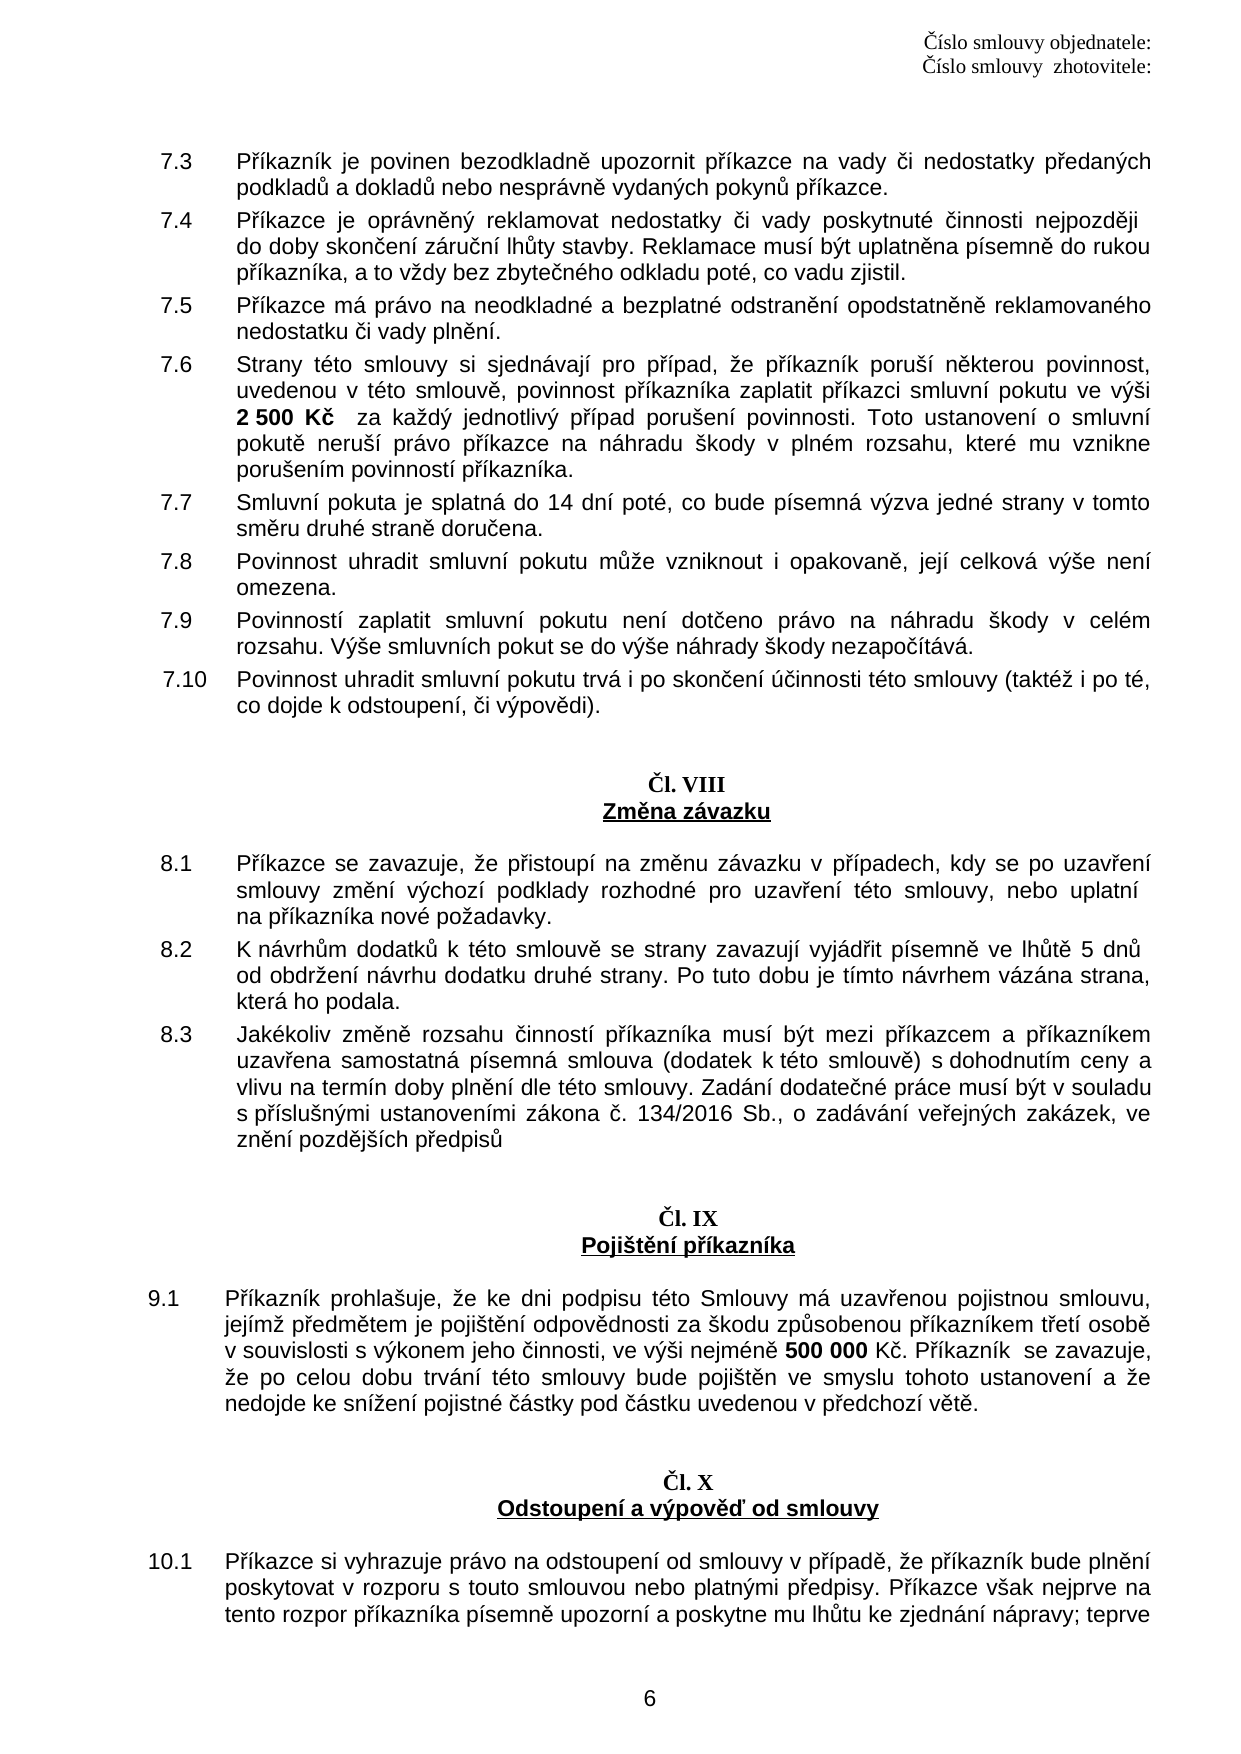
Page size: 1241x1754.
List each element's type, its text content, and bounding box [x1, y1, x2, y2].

text 9.1 Příkazník prohlašuje, že ke dni podpisu této Smlouvy má uzavřenou pojistnou smlouvu, jejímž předmětem je pojištění odpovědnosti za škodu způsobenou příkazníkem třetí osobě v souvislosti s výkonem jeho činnosti, ve výši nejméně 500 000 Kč. Příkazník se zavazuje, že po celou dobu trvání této smlouvy bude pojištěn ve smyslu tohoto ustanovení a že nedojde ke snížení pojistné částky pod částku uvedenou v předchozí větě. [148, 1284, 1152, 1416]
list Strany této smlouvy si sjednávají pro případ, že příkazník poruší některou povinnost, uvedenou v této smlouvě, povinnost příkazníka zaplatit příkazci smluvní pokutu ve výši 2 500 Kč za každý jednotlivý případ porušení povinnosti. Toto ustanovení o smluvní pokutě neruší právo příkazce na náhradu škody v plném rozsahu, které mu vznikne porušením povinností příkazníka. [192, 351, 1152, 483]
list Jakékoliv změně rozsahu činností příkazníka musí být mezi příkazcem a příkazníkem uzavřena samostatná písemná smlouva (dodatek k této smlouvě) s dohodnutím ceny a vlivu na termín doby plnění dle této smlouvy. Zadání dodatečné práce musí být v souladu s příslušnými ustanoveními zákona č. 134/2016 Sb., o zadávání veřejných zakázek, ve znění pozdějších předpisů [192, 1021, 1152, 1153]
text Odstoupení a výpověď od smlouvy [224, 1495, 1152, 1522]
list Povinnost uhradit smluvní pokutu trvá i po skončení účinnosti této smlouvy (taktéž i po té, co dojde k odstoupení, či výpovědi). [207, 666, 1152, 718]
list Povinnost uhradit smluvní pokutu může vzniknout i opakovaně, její celková výše není omezena. [192, 548, 1152, 601]
list Povinností zaplatit smluvní pokutu není dotčeno právo na náhradu škody v celém rozsahu. Výše smluvních pokut se do výše náhrady škody nezapočítává. [192, 607, 1152, 659]
text Čl. X [224, 1469, 1152, 1495]
list Smluvní pokuta je splatná do 14 dní poté, co bude písemná výzva jedné strany v tomto směru druhé straně doručena. [192, 489, 1152, 542]
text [148, 1548, 1152, 1627]
list K návrhům dodatků k této smlouvě se strany zavazují vyjádřit písemně ve lhůtě 5 dnů od obdržení návrhu dodatku druhé strany. Po tuto dobu je tímto návrhem vázána strana, která ho podala. [192, 936, 1152, 1015]
list Čl. VIII Změna závazku [222, 771, 1152, 824]
list Příkazce se zavazuje, že přistoupí na změnu závazku v případech, kdy se po uzavření smlouvy změní výchozí podklady rozhodné pro uzavření této smlouvy, nebo uplatní na příkazníka nové požadavky. [192, 850, 1152, 929]
list Příkazník je povinen bezodkladně upozornit příkazce na vady či nedostatky předaných podkladů a dokladů nebo nesprávně vydaných pokynů příkazce. [192, 148, 1152, 200]
text Pojištění příkazníka [224, 1232, 1152, 1258]
list Příkazce má právo na neodkladné a bezplatné odstranění opodstatněně reklamovaného nedostatku či vady plnění. [192, 292, 1152, 345]
list Příkazce je oprávněný reklamovat nedostatky či vady poskytnuté činnosti nejpozději do doby skončení záruční lhůty stavby. Reklamace musí být uplatněna písemně do rukou příkazníka, a to vždy bez zbytečného odkladu poté, co vadu zjistil. [192, 207, 1152, 286]
text Čl. IX [224, 1205, 1152, 1232]
